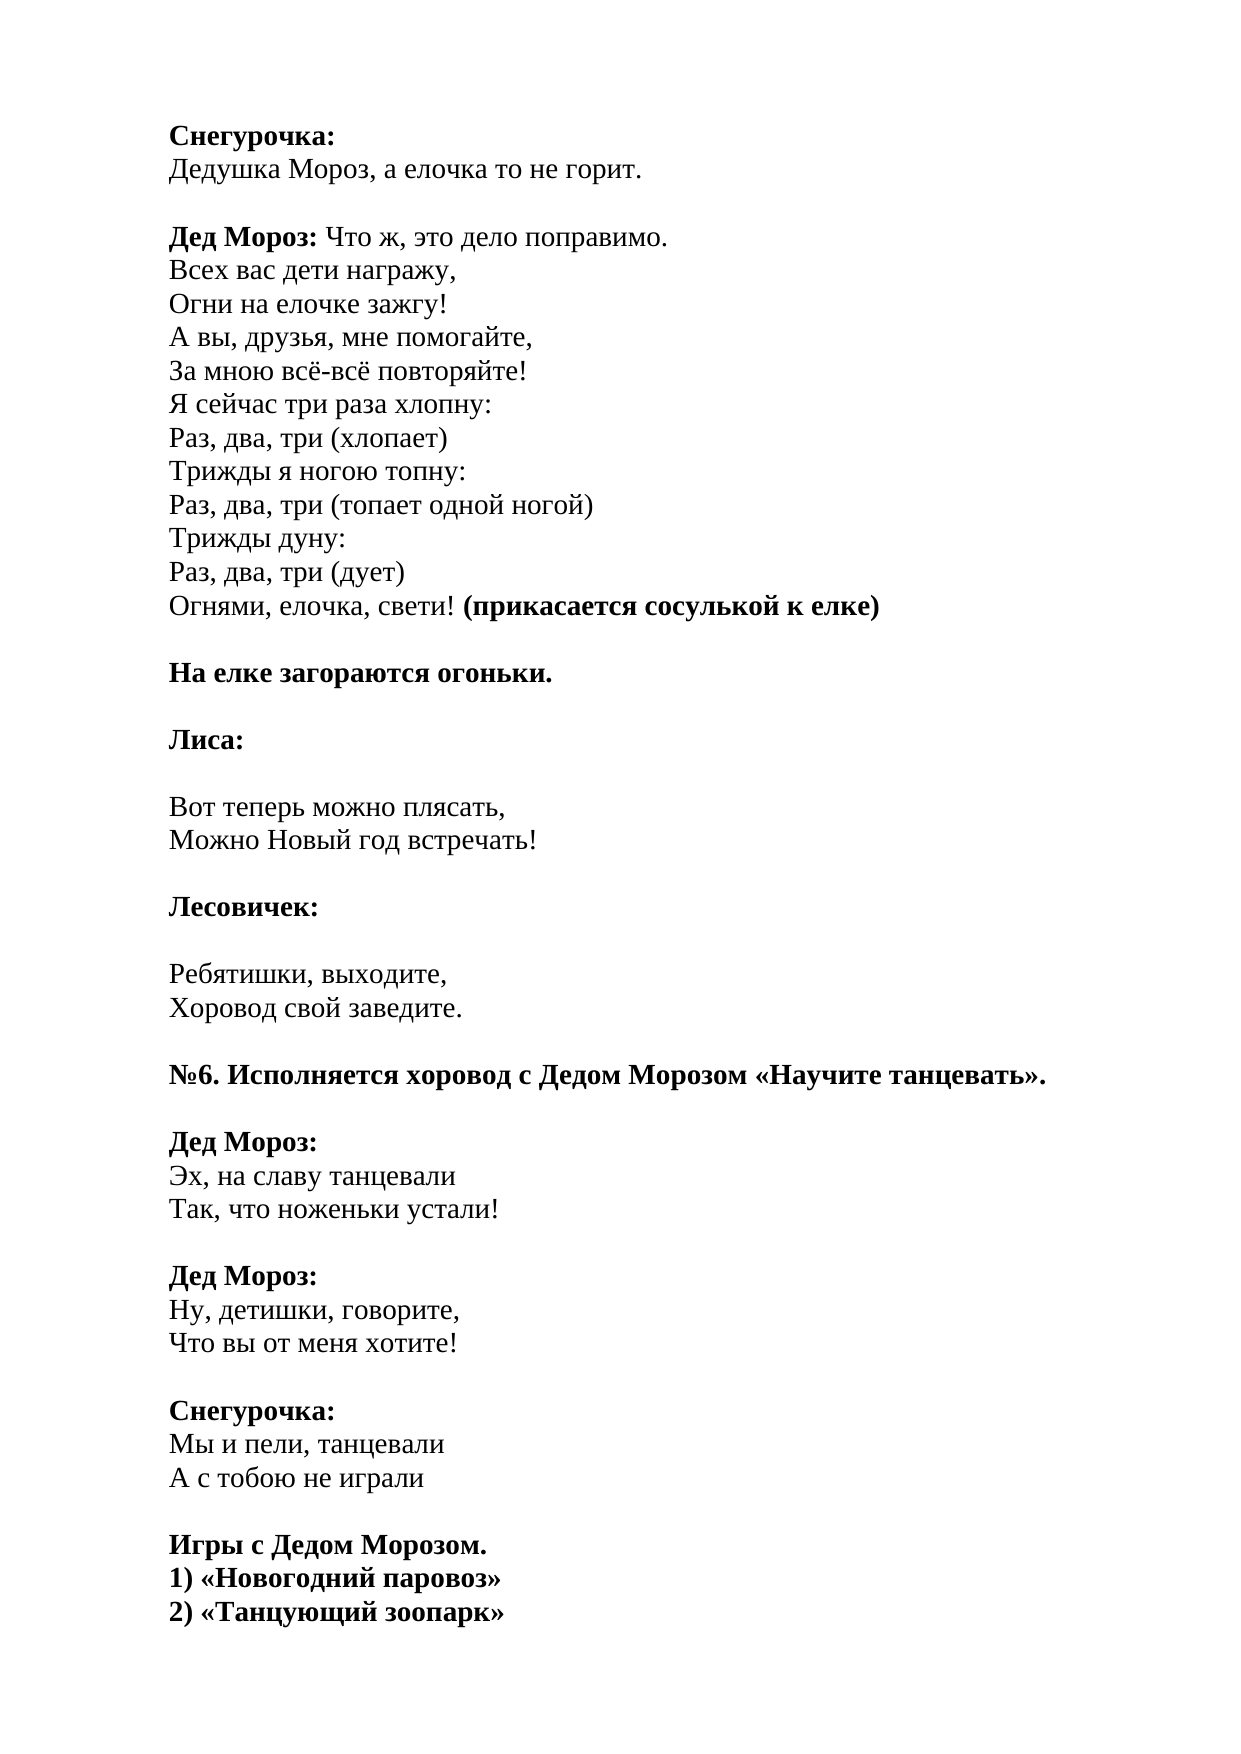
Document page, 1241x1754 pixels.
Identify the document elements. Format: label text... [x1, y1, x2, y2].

text А вы, друзья, мне помогайте, [169, 319, 1120, 353]
text 1) «Новогодний паровоз» [169, 1560, 1120, 1594]
text Трижды дуну: [169, 521, 1120, 554]
text Я сейчас три раза хлопну: [169, 386, 1120, 420]
text Мы и пели, танцевали [169, 1426, 1120, 1460]
text Дед Мороз: [169, 1258, 1120, 1292]
text Что вы от меня хотите! [169, 1326, 1120, 1359]
text Лесовичек: [169, 889, 1120, 923]
text Огни на елочке зажгу! [169, 286, 1120, 319]
text Лиса: [169, 722, 1120, 755]
text Эх, на славу танцевали [169, 1158, 1120, 1191]
text Так, что ноженьки устали! [169, 1191, 1120, 1225]
text Ребятишки, выходите, [169, 957, 1120, 990]
text Трижды я ногою топну: [169, 453, 1120, 487]
text За мною всё-всё повторяйте! [169, 353, 1120, 386]
text Снегурочка: [169, 1393, 1120, 1426]
text А с тобою не играли [169, 1460, 1120, 1493]
text Всех вас дети награжу, [169, 252, 1120, 286]
text Вот теперь можно плясать, [169, 789, 1120, 822]
text Дед Мороз: [169, 1124, 1120, 1158]
text Огнями, елочка, свети! (прикасается сосулькой к елке) [169, 588, 1120, 621]
text Раз, два, три (хлопает) [169, 420, 1120, 453]
text Снегурочка: [169, 118, 1120, 152]
text Можно Новый год встречать! [169, 822, 1120, 856]
text Раз, два, три (дует) [169, 554, 1120, 588]
text Дедушка Мороз, а елочка то не горит. [169, 152, 1120, 185]
text Хоровод свой заведите. [169, 990, 1120, 1024]
text На елке загораются огоньки. [169, 655, 1120, 688]
text Раз, два, три (топает одной ногой) [169, 487, 1120, 521]
text Ну, детишки, говорите, [169, 1292, 1120, 1326]
text Игры с Дедом Морозом. [169, 1527, 1120, 1560]
text 2) «Танцующий зоопарк» [169, 1594, 1120, 1627]
text Дед Мороз: Что ж, это дело поправимо. [169, 219, 1120, 252]
text №6. Исполняется хоровод с Дедом Морозом «Научите танцевать». [169, 1057, 1120, 1091]
